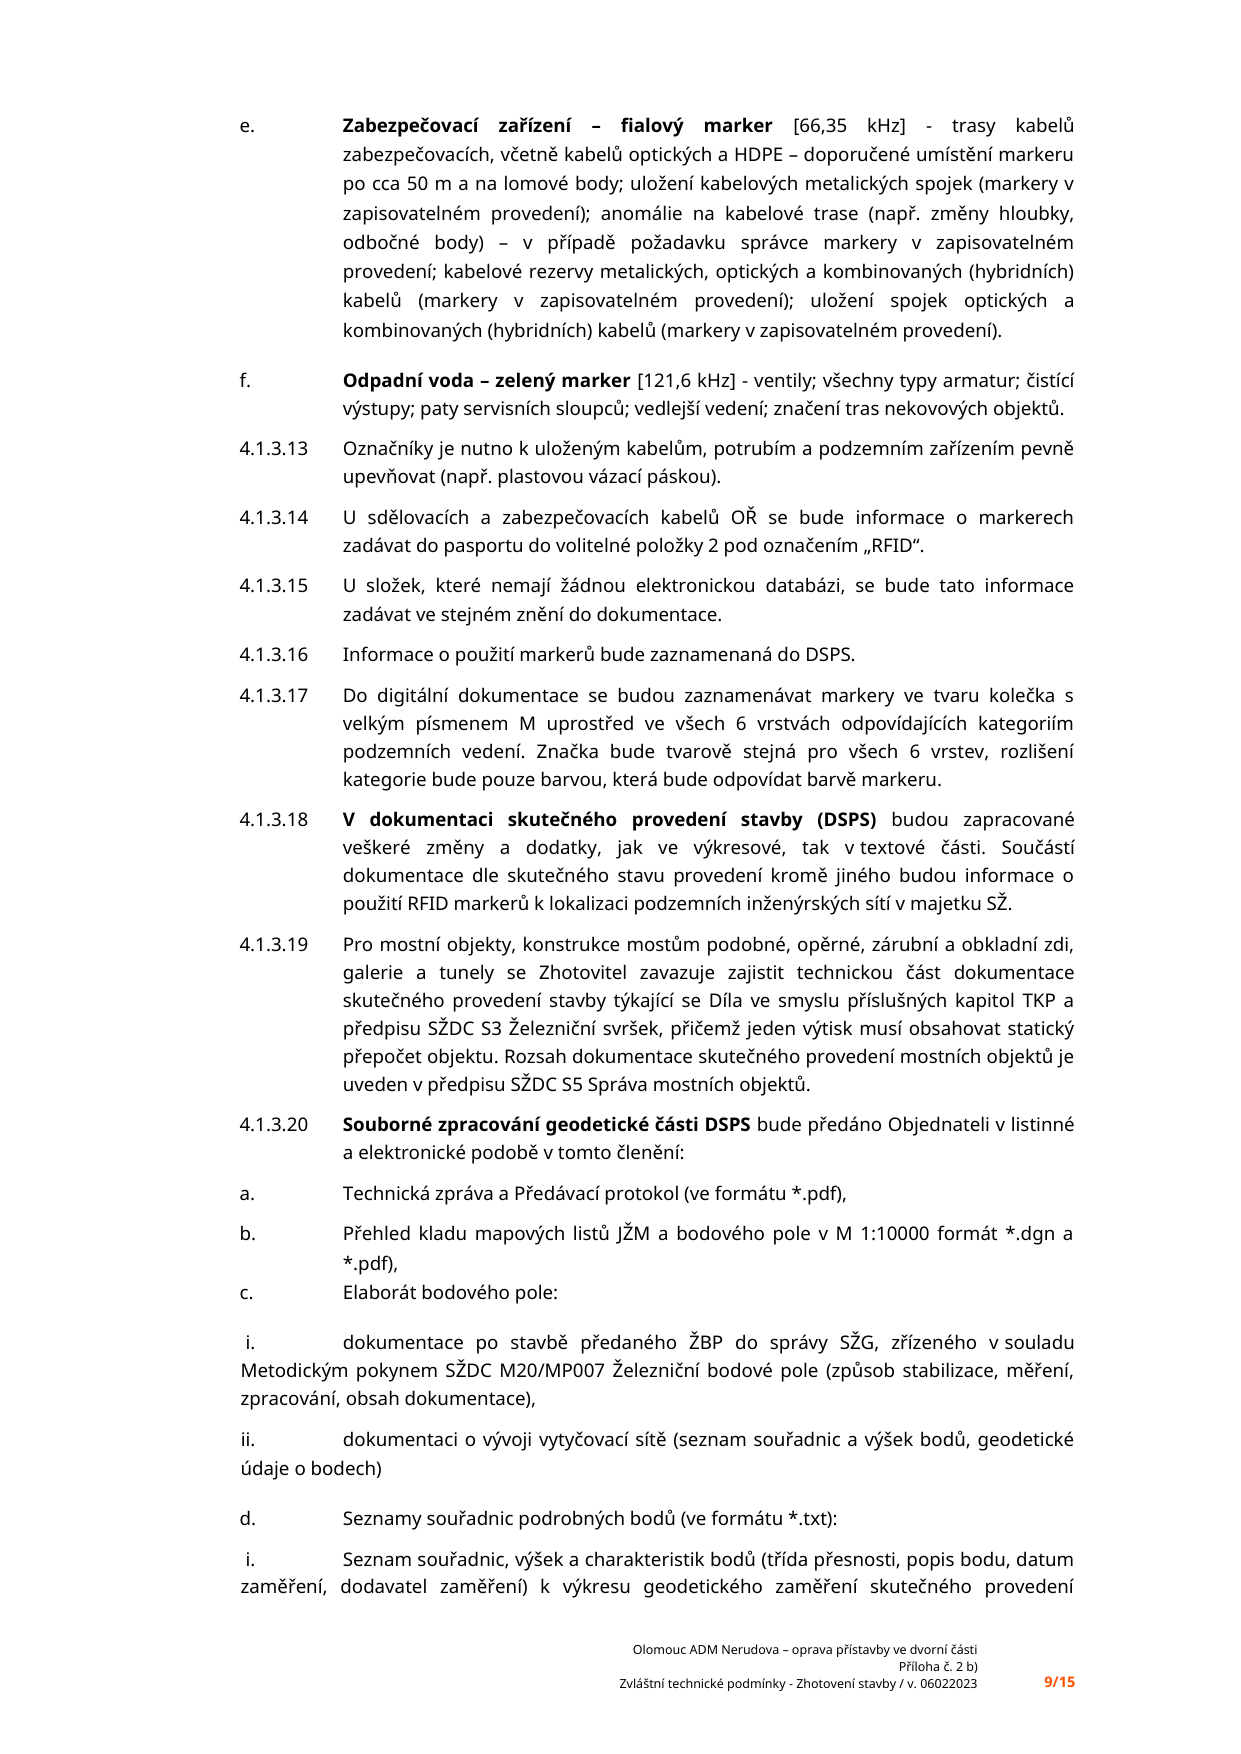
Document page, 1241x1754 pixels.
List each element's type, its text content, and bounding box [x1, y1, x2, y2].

text V dokumentaci skutečného provedení stavby (DSPS) budou zapracované veškeré změny a dodatky, jak ve výkresové, tak v textové části. Součástí dokumentace dle skutečného stavu provedení kromě jiného budou informace o použití RFID markerů k lokalizaci podzemních inženýrských sítí v majetku SŽ. [239, 806, 1075, 916]
text U složek, které nemají žádnou elektronickou databázi, se bude tato informace zadávat ve stejném znění do dokumentace. [239, 573, 1075, 626]
list dokumentace po stavbě předaného ŽBP do správy SŽG, zřízeného v souladu Metodickým pokynem SŽDC M20/MP007 Železniční bodové pole (způsob stabilizace, měření, zpracování, obsah dokumentace), [240, 1329, 1075, 1411]
list dokumentaci o vývoji vytyčovací sítě (seznam souřadnic a výšek bodů, geodetické údaje o bodech) [240, 1426, 1075, 1481]
text Informace o použití markerů bude zaznamenaná do DSPS. [239, 641, 1075, 667]
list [240, 1546, 1075, 1599]
list Přehled kladu mapových listů JŽM a bodového pole v M 1:10000 formát *.dgn a *.pdf), [239, 1221, 1075, 1276]
list Elaborát bodového pole: [239, 1279, 1075, 1305]
text Pro mostní objekty, konstrukce mostům podobné, opěrné, zárubní a obkladní zdi, galerie a tunely se Zhotovitel zavazuje zajistit technickou část dokumentace skutečného provedení stavby týkající se Díla ve smyslu příslušných kapitol TKP a předpisu SŽDC S3 Železniční svršek, přičemž jeden výtisk musí obsahovat statický přepočet objektu. Rozsah dokumentace skutečného provedení mostních objektů je uveden v předpisu SŽDC S5 Správa mostních objektů. [239, 931, 1075, 1097]
text Označníky je nutno k uloženým kabelům, potrubím a podzemním zařízením pevně upevňovat (např. plastovou vázací páskou). [239, 436, 1075, 489]
list Odpadní voda – zelený marker [121,6 kHz] - ventily; všechny typy armatur; čistící výstupy; paty servisních sloupců; vedlejší vedení; značení tras nekovových objektů. [239, 367, 1075, 421]
text Souborné zpracování geodetické části DSPS bude předáno Objednateli v listinné a elektronické podobě v tomto členění: [239, 1112, 1075, 1165]
list Technická zpráva a Předávací protokol (ve formátu *.pdf), [239, 1180, 1075, 1206]
list Zabezpečovací zařízení – fialový marker [66,35 kHz] - trasy kabelů zabezpečovacích, včetně kabelů optických a HDPE – doporučené umístění markeru po cca 50 m a na lomové body; uložení kabelových metalických spojek (markery v zapisovatelném provedení); anomálie na kabelové trase (např. změny hloubky, odbočné body) – v případě požadavku správce markery v zapisovatelném provedení; kabelové rezervy metalických, optických a kombinovaných (hybridních) kabelů (markery v zapisovatelném provedení); uložení spojek optických a kombinovaných (hybridních) kabelů (markery v zapisovatelném provedení). [239, 112, 1075, 343]
text Do digitální dokumentace se budou zaznamenávat markery ve tvaru kolečka s velkým písmenem M uprostřed ve všech 6 vrstvách odpovídajících kategoriím podzemních vedení. Značka bude tvarově stejná pro všech 6 vrstev, rozlišení kategorie bude pouze barvou, která bude odpovídat barvě markeru. [239, 682, 1075, 791]
text U sdělovacích a zabezpečovacích kabelů OŘ se bude informace o markerech zadávat do pasportu do volitelné položky 2 pod označením „RFID“. [239, 504, 1075, 558]
list Seznamy souřadnic podrobných bodů (ve formátu *.txt): [239, 1505, 1075, 1531]
